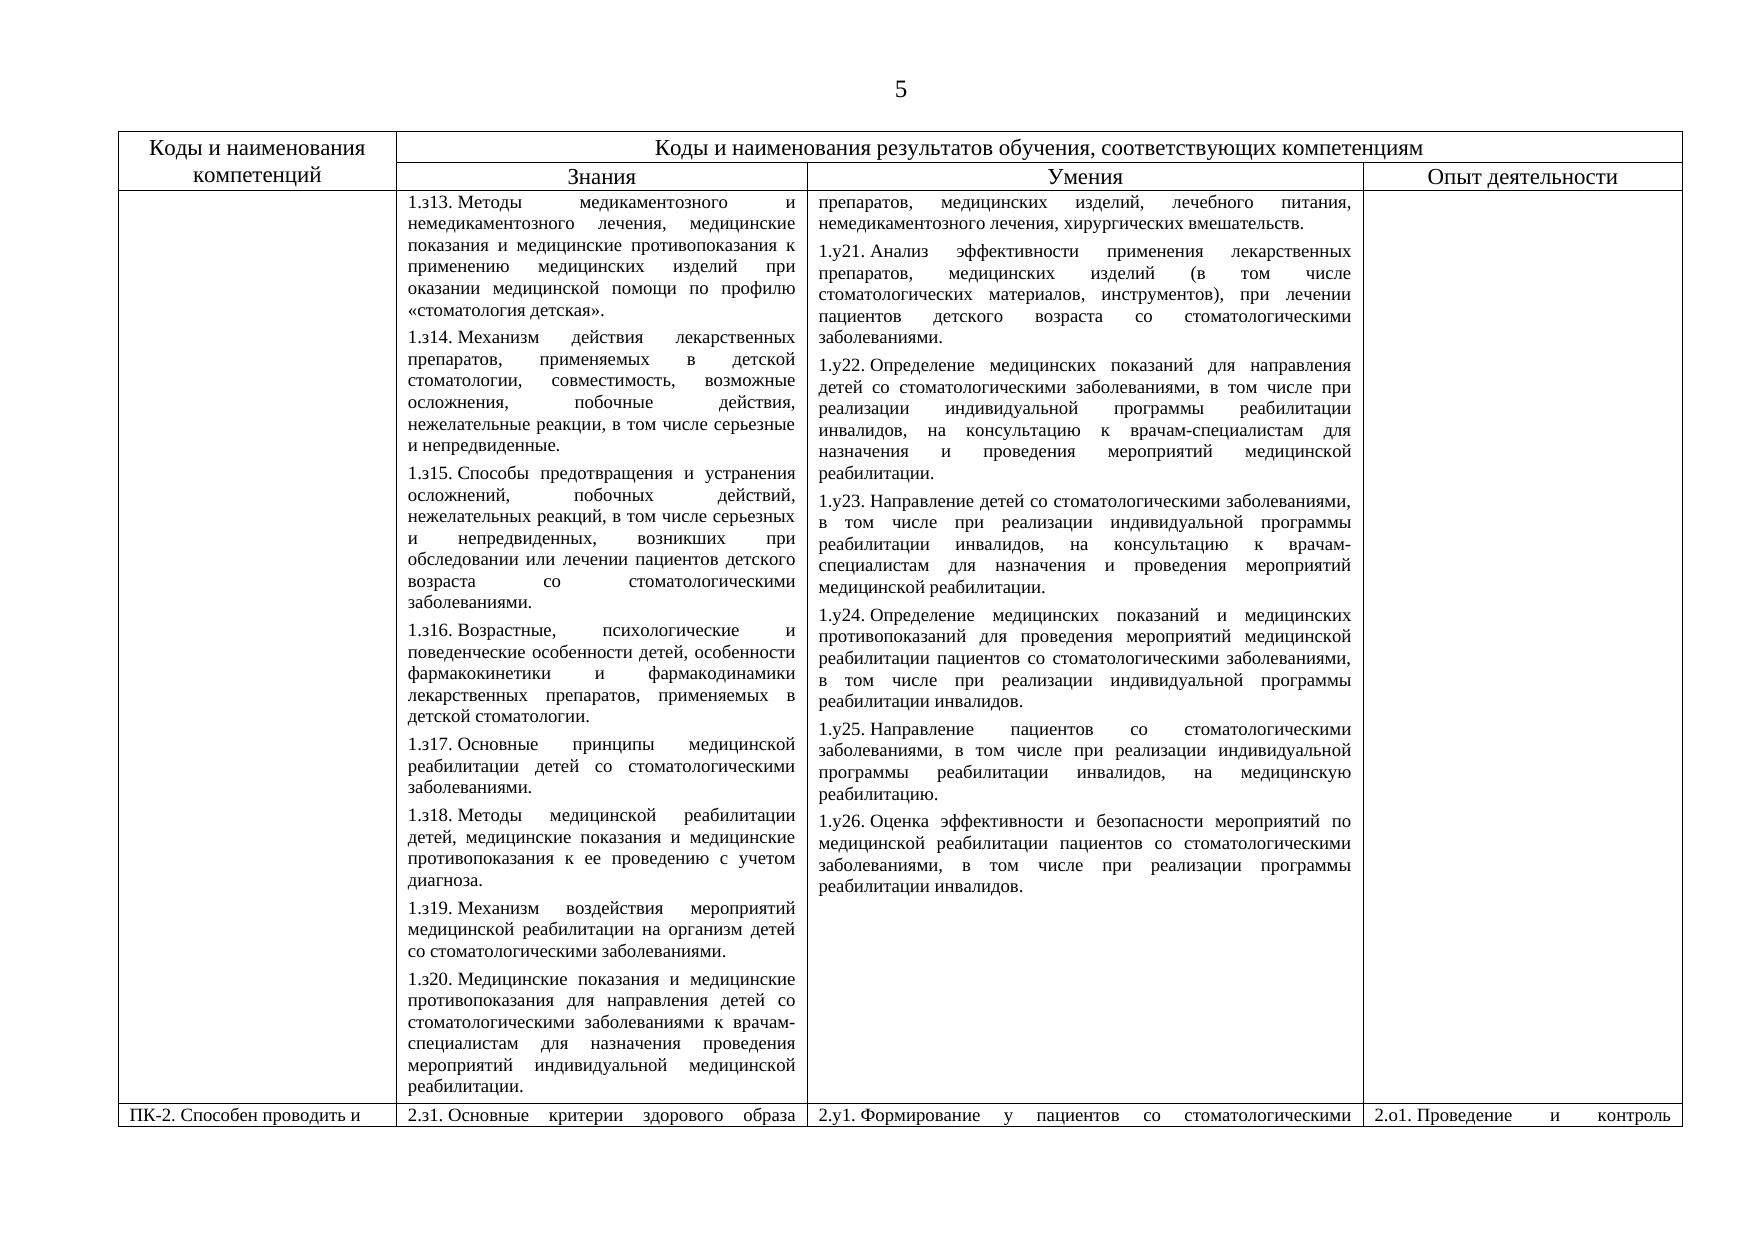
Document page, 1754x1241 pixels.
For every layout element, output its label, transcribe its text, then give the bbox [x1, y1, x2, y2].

table_cell Умения [808, 163, 1363, 189]
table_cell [808, 191, 1363, 1103]
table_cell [1364, 191, 1682, 1103]
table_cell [119, 1104, 396, 1126]
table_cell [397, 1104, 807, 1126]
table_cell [119, 191, 396, 1103]
table_cell Опыт деятельности [1364, 163, 1682, 189]
table_header Коды и наименования результатов обучения, соответствующих компетенциям [397, 132, 1682, 162]
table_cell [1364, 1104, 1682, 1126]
table_header Коды и наименования компетенций [119, 132, 396, 189]
table_cell Знания [397, 163, 807, 189]
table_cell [397, 191, 807, 1103]
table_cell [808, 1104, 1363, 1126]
